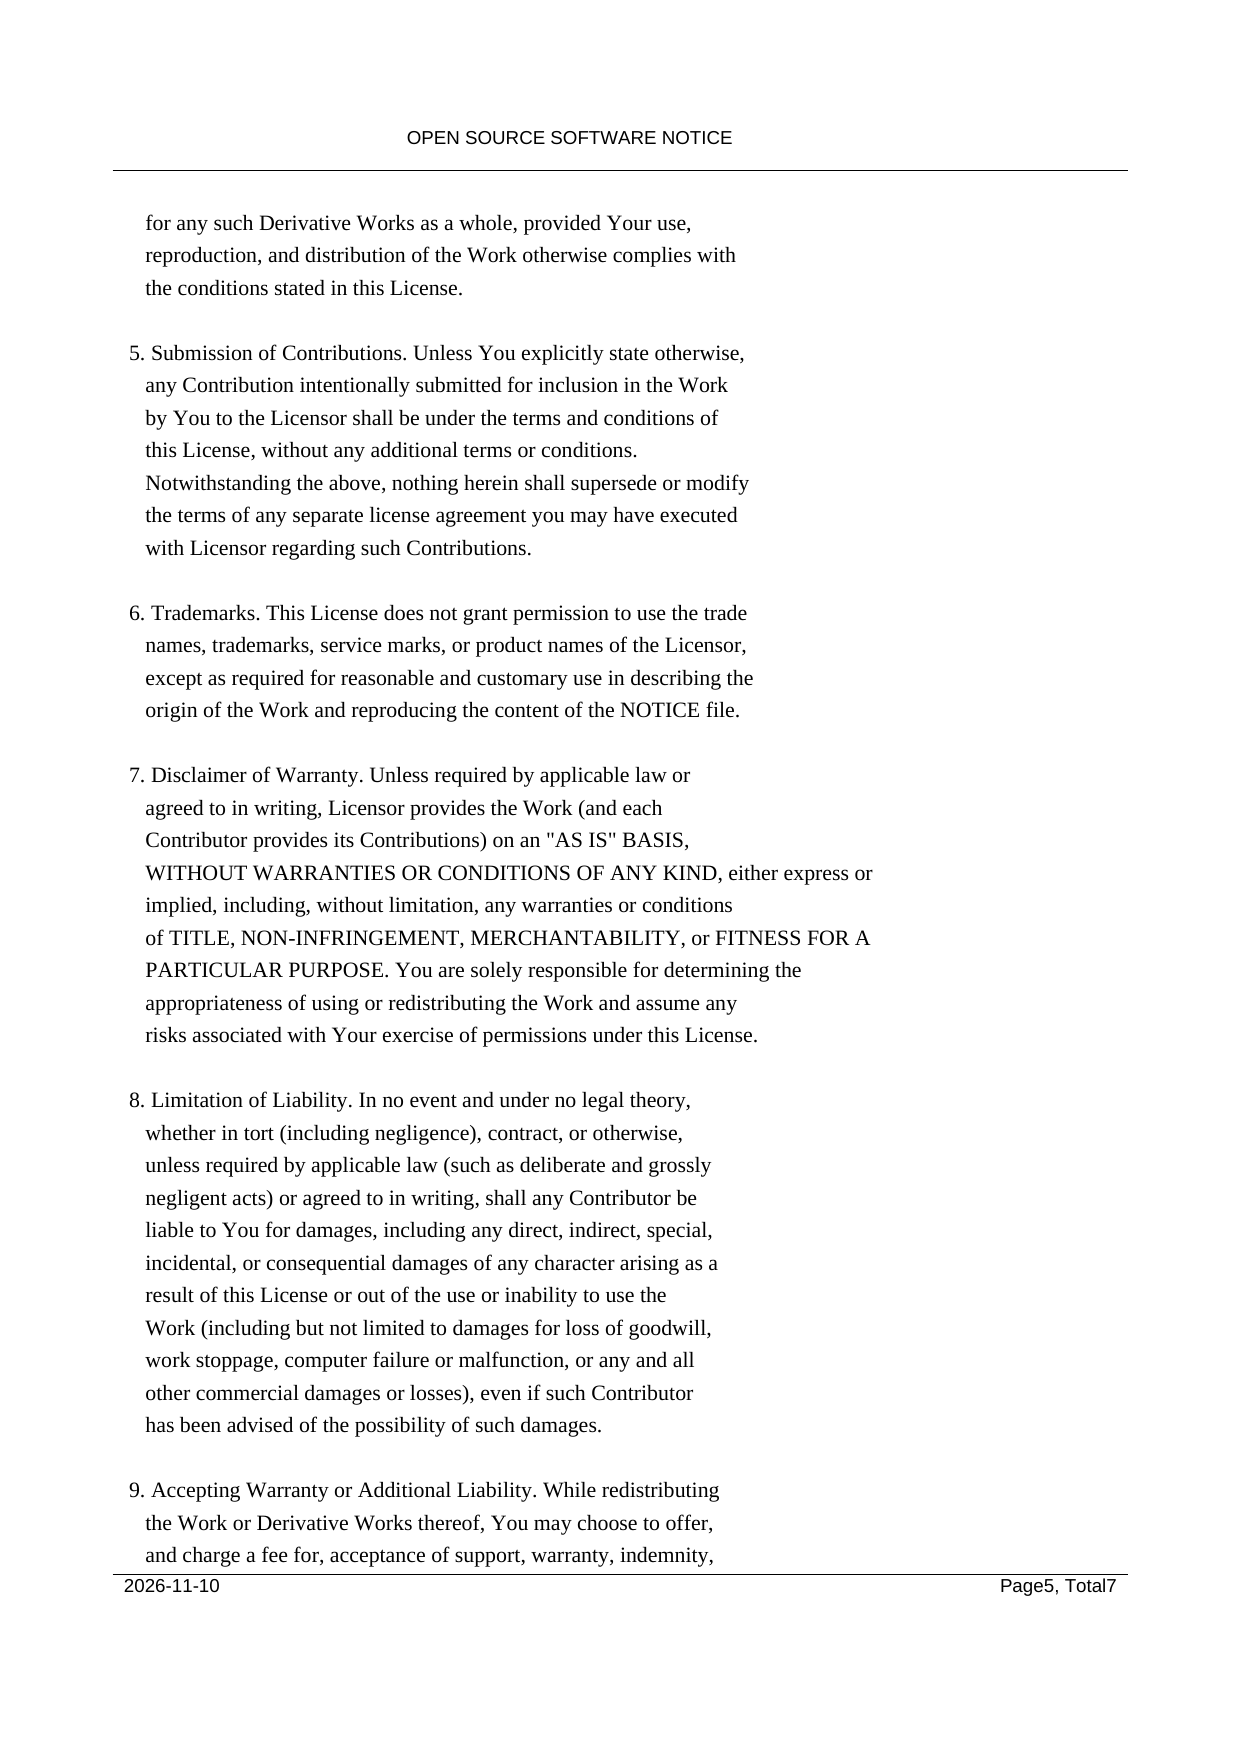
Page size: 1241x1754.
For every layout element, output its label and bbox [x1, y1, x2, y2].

text [112, 206, 1128, 1571]
